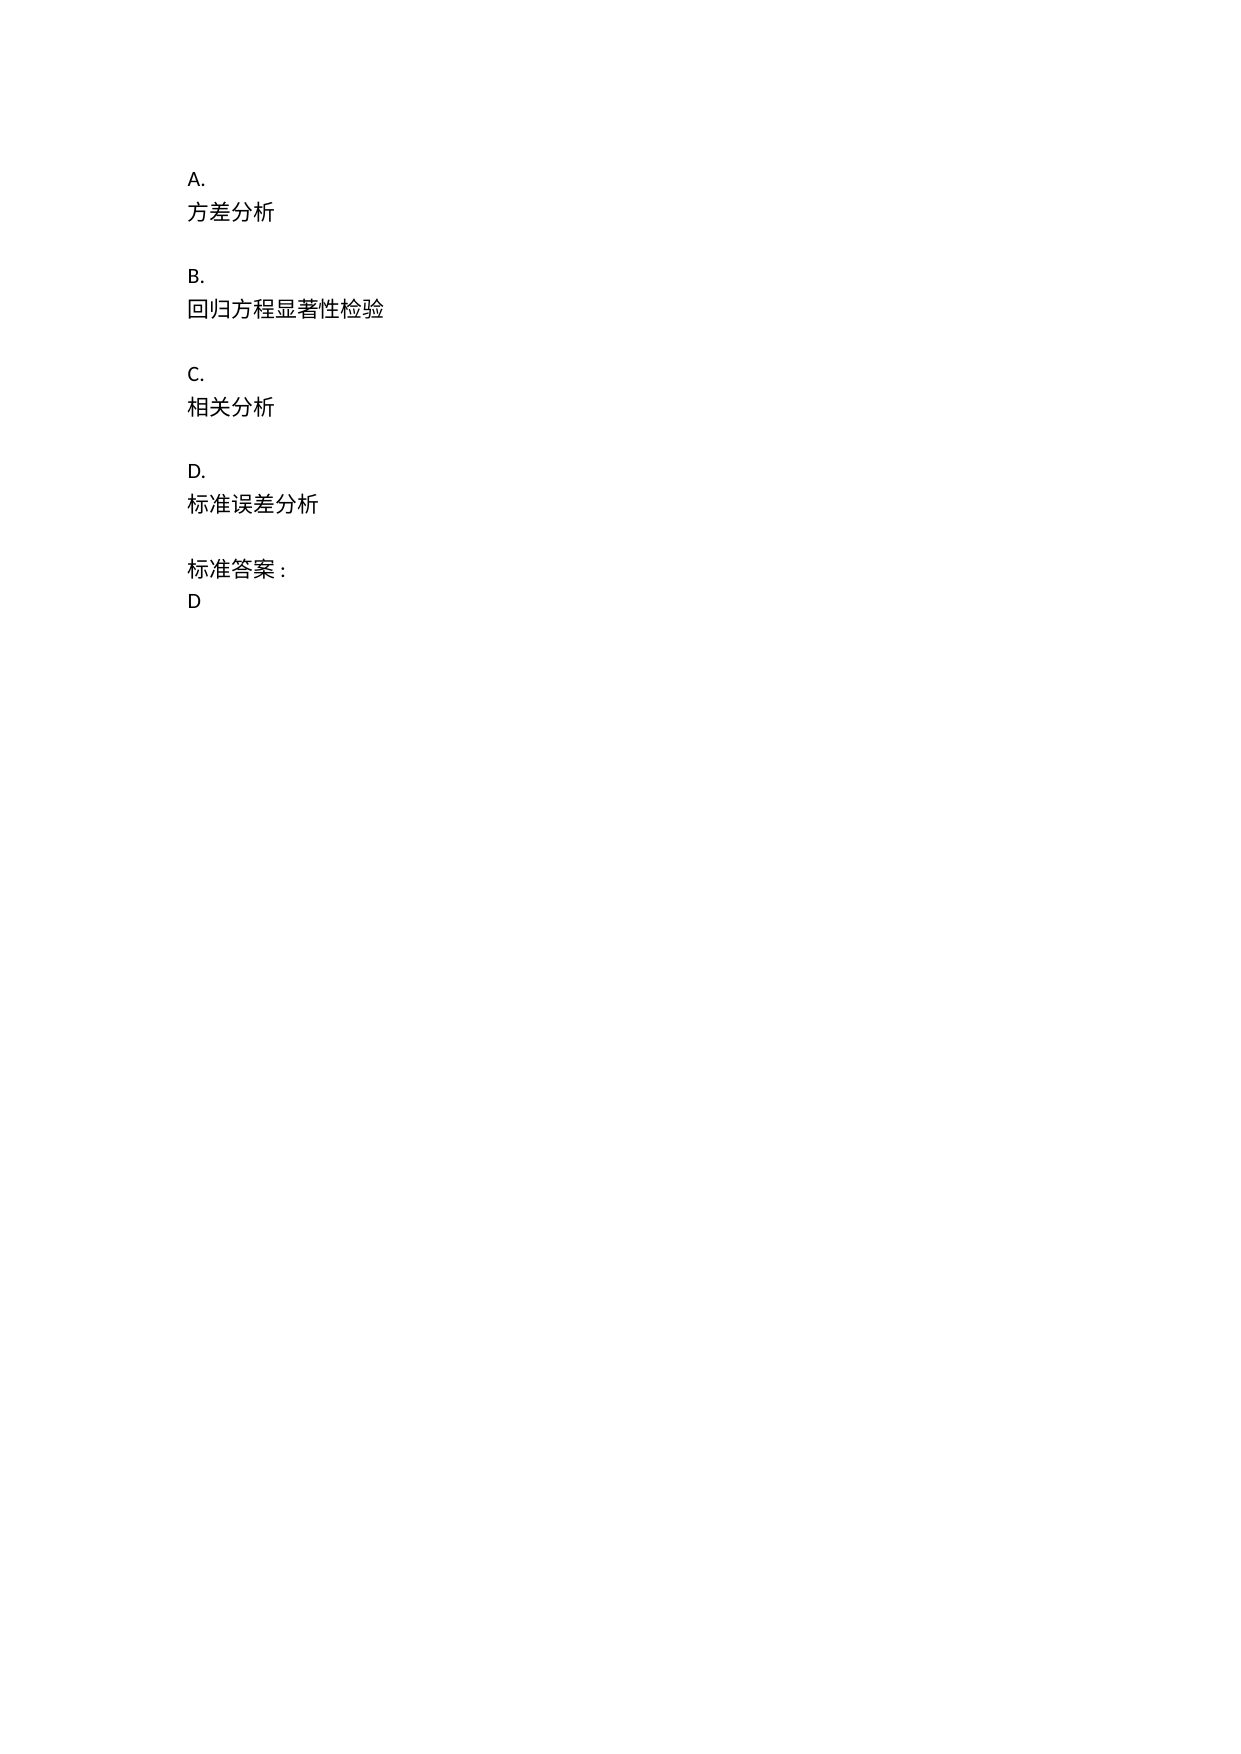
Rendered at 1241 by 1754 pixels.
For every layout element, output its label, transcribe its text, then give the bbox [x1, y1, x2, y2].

text 标准误差分析 [187, 487, 1053, 519]
text 标准答案 : [187, 552, 1053, 584]
text D. [187, 454, 1053, 487]
text 方差分析 [187, 194, 1053, 227]
text C. [187, 357, 1053, 389]
text 相关分析 [187, 389, 1053, 422]
text A. [187, 162, 1053, 194]
text 回归方程显著性检验 [187, 292, 1053, 324]
text B. [187, 259, 1053, 292]
text D [187, 584, 1053, 617]
